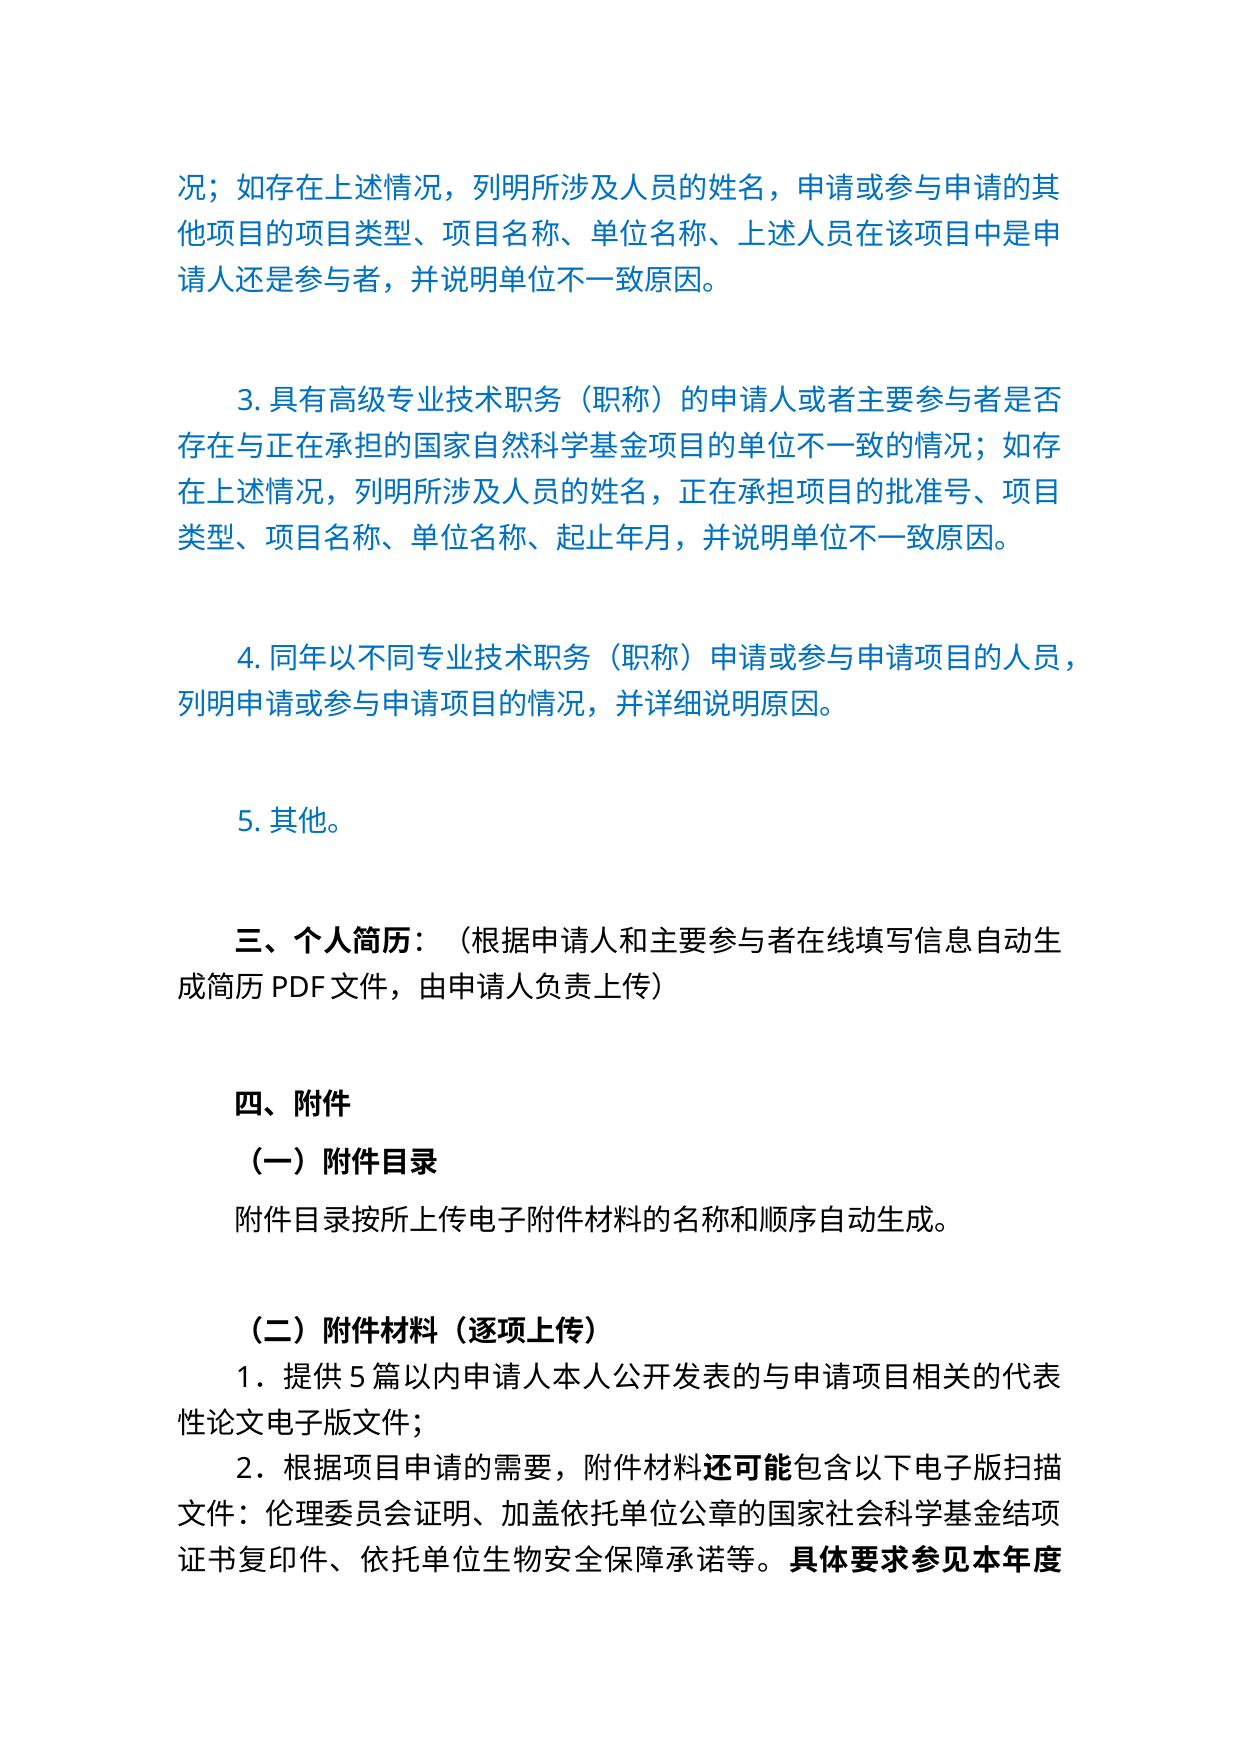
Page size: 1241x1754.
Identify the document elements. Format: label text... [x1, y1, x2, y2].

text 1．提供5篇以内申请人本人公开发表的与申请项目相关的代表性论文电子版文件； [177, 1351, 1063, 1442]
text （二）附件材料（逐项上传） [177, 1305, 1063, 1351]
text （一）附件目录 [177, 1136, 1063, 1182]
text 3. 具有高级专业技术职务（职称）的申请人或者主要参与者是否存在与正在承担的国家自然科学基金项目的单位不一致的情况；如存在上述情况，列明所涉及人员的姓名，正在承担项目的批准号、项目类型、项目名称、单位名称、起止年月，并说明单位不一致原因。 [177, 374, 1063, 557]
text 三、个人简历：（根据申请人和主要参与者在线填写信息自动生成简历PDF文件，由申请人负责上传） [177, 915, 1063, 1007]
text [177, 162, 1063, 299]
list 同年以不同专业技术职务（职称）申请或参与申请项目的人员，列明申请或参与申请项目的情况，并详细说明原因。 [177, 632, 1063, 724]
text 附件目录按所上传电子附件材料的名称和顺序自动生成。 [177, 1194, 1063, 1240]
list 其他。 [177, 794, 1063, 840]
text 四、附件 [177, 1077, 1063, 1123]
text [177, 1442, 1063, 1580]
